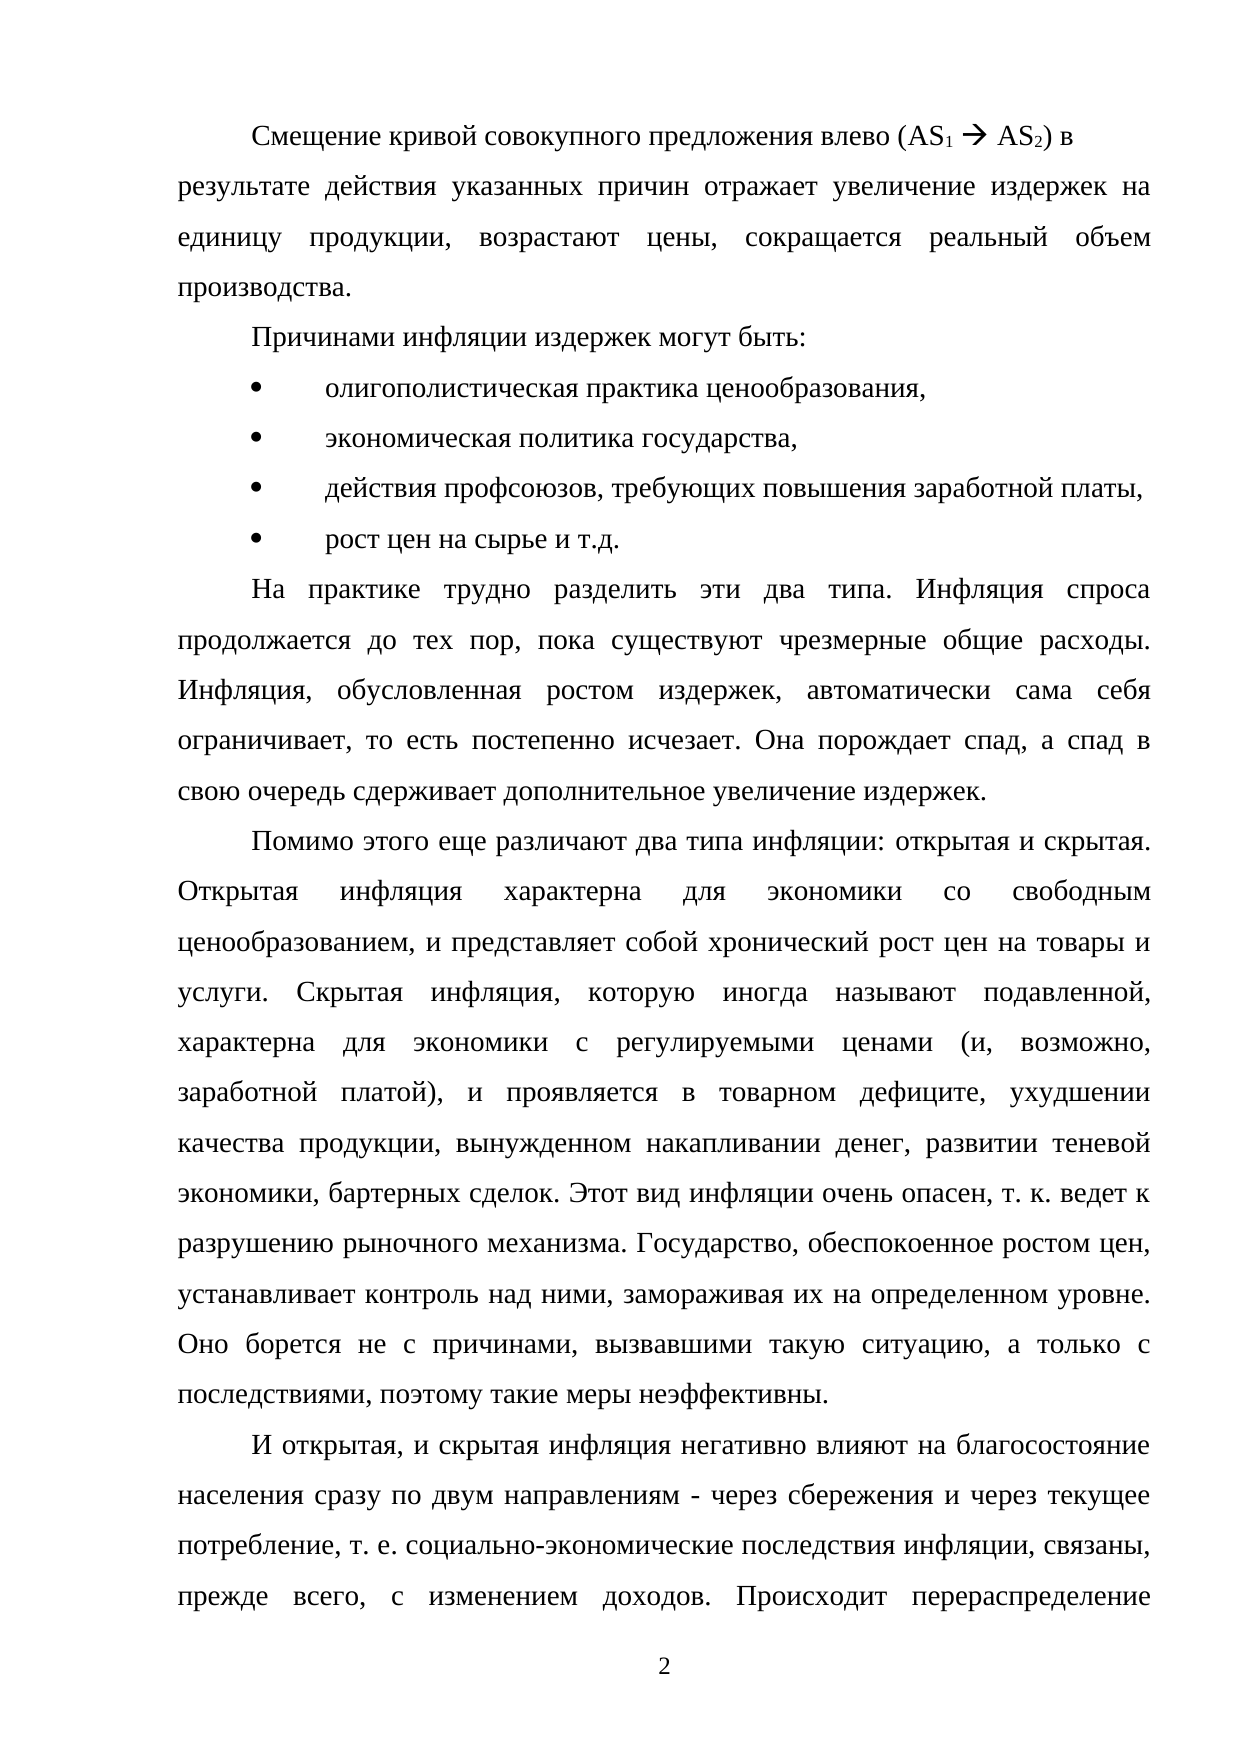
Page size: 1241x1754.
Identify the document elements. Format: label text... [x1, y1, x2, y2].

list действия профсоюзов, требующих повышения заработной платы, [177, 471, 1152, 504]
text Смещение кривой совокупного предложения влево (AS1 AS2) в [251, 118, 1152, 152]
text Причинами инфляции издержек могут быть: [177, 319, 1152, 353]
list экономическая политика государства, [177, 420, 1152, 454]
text Помимо этого еще различают два типа инфляции: открытая и скрытая. Открытая инфляция характерна для экономики со свободным ценообразованием, и представляет собой хронический рост цен на товары и услуги. Скрытая инфляция, которую иногда называют подавленной, характерна для экономики с регулируемыми ценами (и, возможно, заработной платой), и проявляется в товарном дефиците, ухудшении качества продукции, вынужденном накапливании денег, развитии теневой экономики, бартерных сделок. Этот вид инфляции очень опасен, т. к. ведет к разрушению рыночного механизма. Государство, обеспокоенное ростом цен, устанавливает контроль над ними, замораживая их на определенном уровне. Оно борется не с причинами, вызвавшими такую ситуацию, а только с последствиями, поэтому такие меры неэффективны. [177, 823, 1152, 1410]
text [177, 1427, 1152, 1611]
text На практике трудно разделить эти два типа. Инфляция спроса продолжается до тех пор, пока существуют чрезмерные общие расходы. Инфляция, обусловленная ростом издержек, автоматически сама себя ограничивает, то есть постепенно исчезает. Она порождает спад, а спад в свою очередь сдерживает дополнительное увеличение издержек. [177, 571, 1152, 806]
text результате действия указанных причин отражает увеличение издержек на единицу продукции, возрастают цены, сокращается реальный объем производства. [177, 168, 1152, 303]
list олигополистическая практика ценообразования, [177, 370, 1152, 403]
list рост цен на сырье и т.д. [177, 521, 1152, 555]
